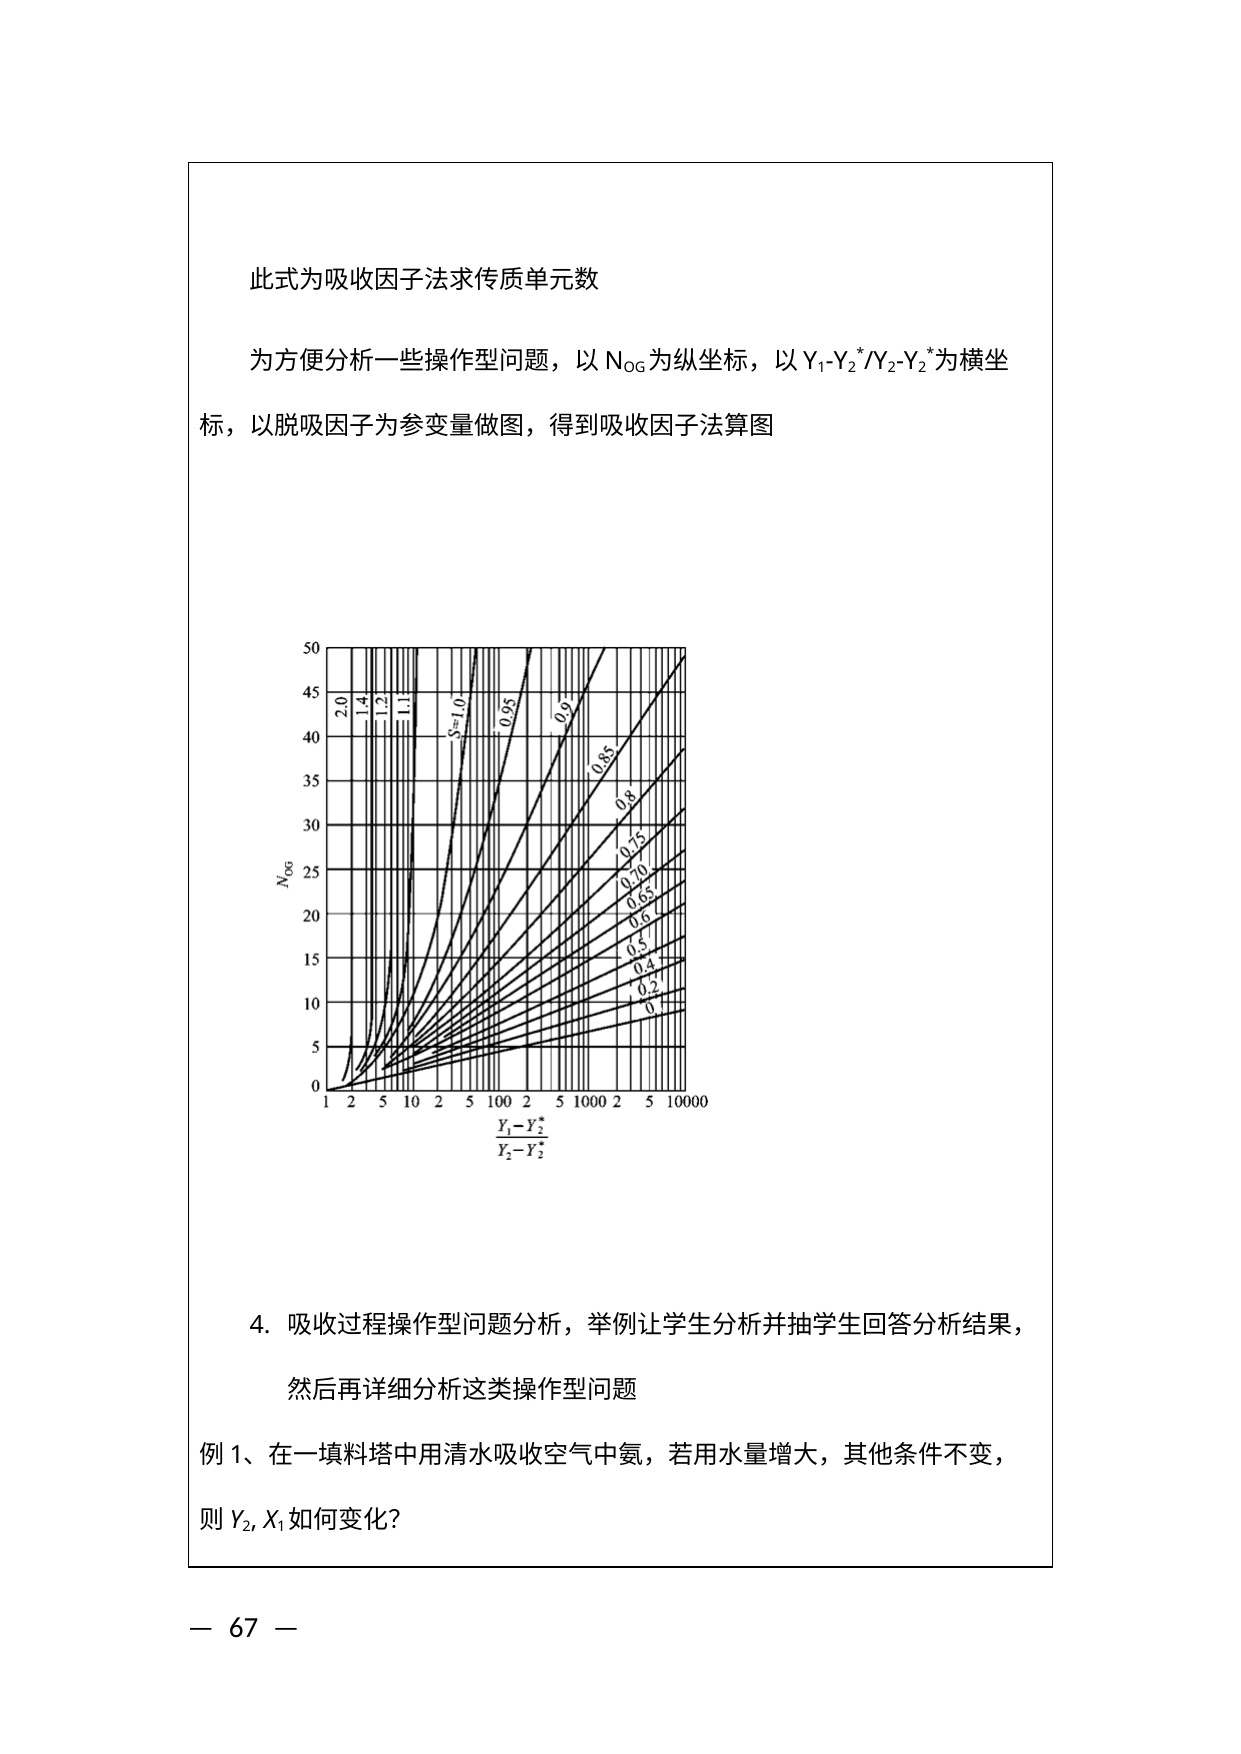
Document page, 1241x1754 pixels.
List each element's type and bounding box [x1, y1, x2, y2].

picture [249, 630, 731, 1170]
table_cell [189, 163, 1052, 1566]
